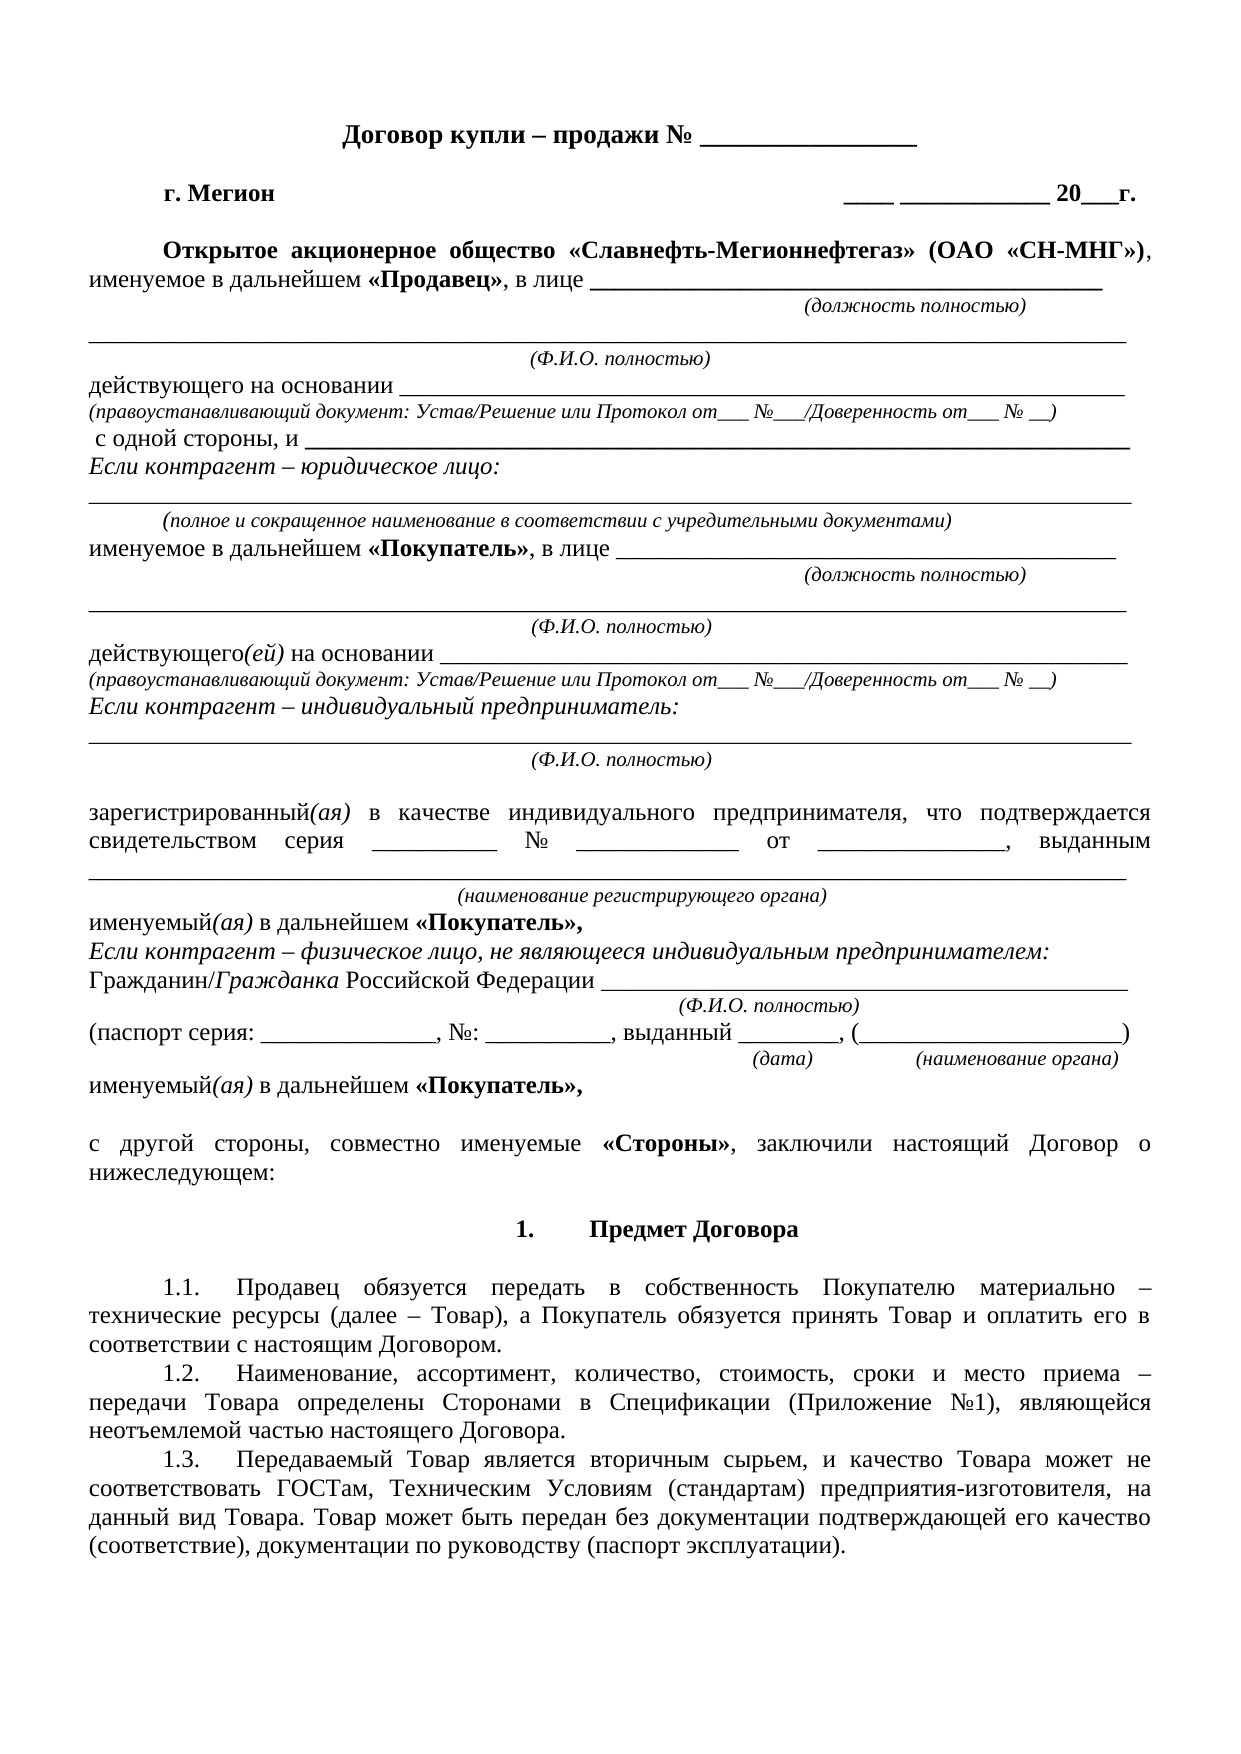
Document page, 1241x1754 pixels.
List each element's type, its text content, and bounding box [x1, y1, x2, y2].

text (Ф.И.О. полностью) [457, 614, 1152, 638]
text действующего(ей) на основании _______________________________________________________ [89, 638, 1152, 667]
text (дата) (наименование органа) [679, 1046, 1152, 1070]
text Гражданин/Гражданка Российской Федерации ______________________________________________ [89, 965, 1152, 993]
text ___________________________________________________________________________________________ [89, 480, 1152, 507]
list Наименование, ассортимент, количество, стоимость, сроки и место приема – передачи Товара определены Сторонами в Спецификации (Приложение №1), являющейся неотъемлемой частью настоящего Договора. [89, 1358, 1152, 1444]
text г. Мегион ____ ____________ 20___г. [89, 178, 1152, 207]
subtitle Договор купли – продажи № ________________ [89, 118, 1170, 149]
text именуемое в дальнейшем «Покупатель», в лице ________________________________________ [89, 533, 1152, 562]
text с одной стороны, и __________________________________________________________________ [89, 423, 1152, 451]
text (правоустанавливающий документ: Устав/Решение или Протокол от___ №___/Доверенность от___ № __) [89, 399, 1152, 423]
text (полное и сокращенное наименование в соответствии с учредительными документами) [89, 507, 1152, 533]
text (должность полностью) [605, 293, 1152, 317]
list Передаваемый Товар является вторичным сырьем, и качество Товара может не соответствовать ГОСТам, Техническим Условиям (стандартам) предприятия-изготовителя, на данный вид Товара. Товар может быть передан без документации подтверждающей его качество (соответствие), документации по руководству (паспорт эксплуатации). [89, 1444, 1152, 1559]
text (наименование регистрирующего органа) [457, 883, 1152, 907]
text Если контрагент – юридическое лицо: [89, 451, 1152, 480]
text именуемый(ая) в дальнейшем «Покупатель», [89, 907, 1152, 936]
text именуемый(ая) в дальнейшем «Покупатель», [89, 1070, 1152, 1099]
text зарегистрированный(ая) в качестве индивидуального предпринимателя, что подтверждается свидетельством серия __________ № _____________ от _______________, выданным ___________________________________________________________________________________ [89, 797, 1152, 883]
text Если контрагент – индивидуальный предприниматель: [89, 691, 1152, 720]
list Продавец обязуется передать в собственность Покупателю материально – технические ресурсы (далее – Товар), а Покупатель обязуется принять Товар и оплатить его в соответствии с настоящим Договором. [89, 1272, 1152, 1358]
text (Ф.И.О. полностью) [605, 993, 1152, 1017]
text ___________________________________________________________________________________ [89, 317, 1152, 346]
text действующего на основании __________________________________________________________ [89, 370, 1152, 399]
text с другой стороны, совместно именуемые «Стороны», заключили настоящий Договор о нижеследующем: [89, 1128, 1152, 1185]
text (паспорт серия: ______________, №: __________, выданный ________, (_____________________) [89, 1017, 1152, 1046]
text Открытое акционерное общество «Славнефть-Мегионнефтегаз» (ОАО «СН-МНГ»), именуемое в дальнейшем «Продавец», в лице _________________________________________ [89, 236, 1152, 293]
text (Ф.И.О. полностью) [457, 746, 1152, 771]
text (Ф.И.О. полностью) [89, 346, 1152, 370]
text (правоустанавливающий документ: Устав/Решение или Протокол от___ №___/Доверенность от___ № __) [89, 667, 1152, 691]
text (должность полностью) [605, 562, 1152, 586]
text ___________________________________________________________________________________________ [89, 720, 1152, 746]
text ___________________________________________________________________________________ [89, 586, 1152, 614]
list Предмет Договора [89, 1214, 1152, 1243]
text Если контрагент – физическое лицо, не являющееся индивидуальным предпринимателем: [89, 936, 1152, 965]
